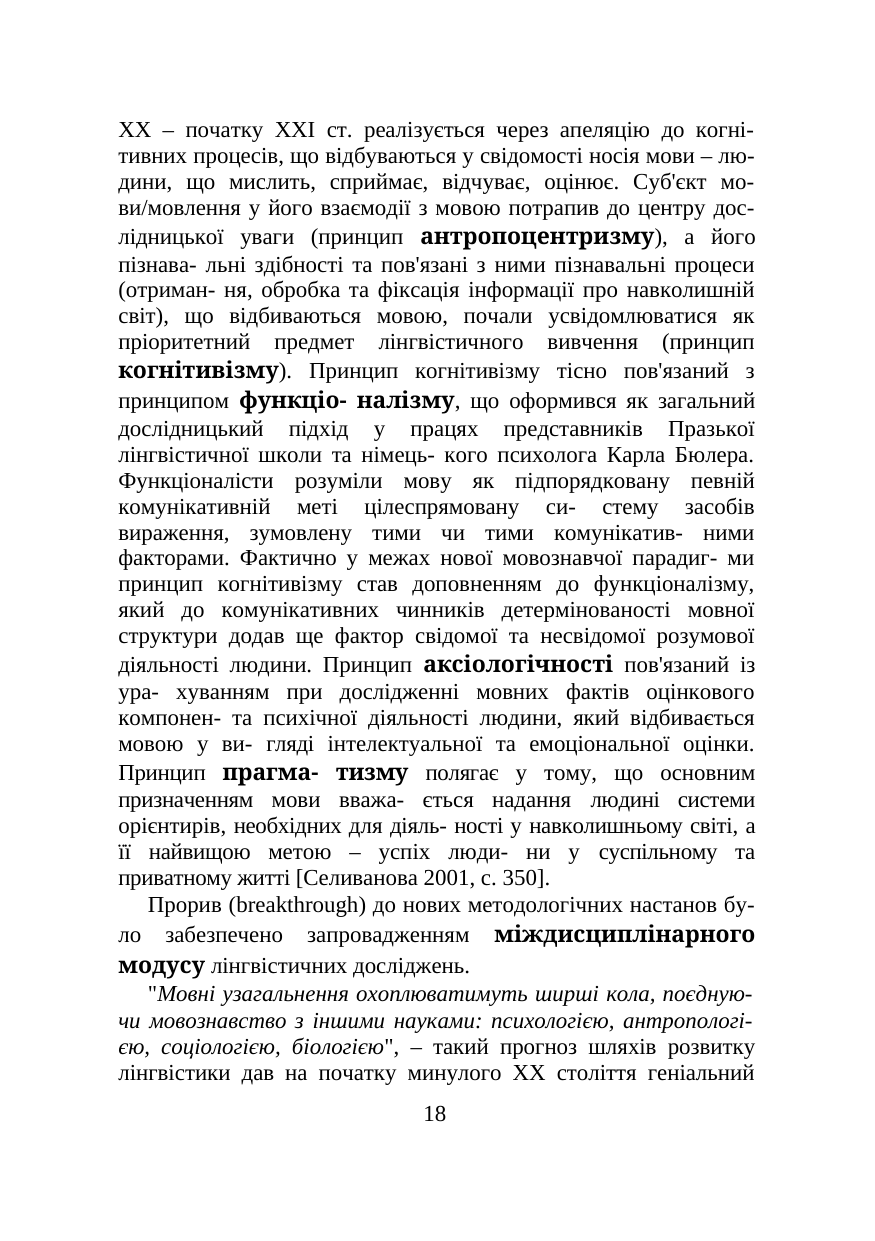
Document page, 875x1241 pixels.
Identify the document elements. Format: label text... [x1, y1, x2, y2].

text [118, 980, 755, 1086]
text ХХ – початку ХХІ ст. реалізується через апеляцію до когні- тивних процесів, що відбуваються у свідомості носія мови – лю- дини, що мислить, сприймає, відчуває, оцінює. Суб'єкт мо- ви/мовлення у його взаємодії з мовою потрапив до центру дос- лідницької уваги (принцип антропоцентризму), а його пізнава- льні здібності та пов'язані з ними пізнавальні процеси (отриман- ня, обробка та фіксація інформації про навколишній світ), що відбиваються мовою, почали усвідомлюватися як пріоритетний предмет лінгвістичного вивчення (принцип когнітивізму). Принцип когнітивізму тісно пов'язаний з принципом функціо- налізму, що оформився як загальний дослідницький підхід у працях представників Празької лінгвістичної школи та німець- кого психолога Карла Бюлера. Функціоналісти розуміли мову як підпорядковану певній комунікативній меті цілеспрямовану си- стему засобів вираження, зумовлену тими чи тими комунікатив- ними факторами. Фактично у межах нової мовознавчої парадиг- ми принцип когнітивізму став доповненням до функціоналізму, який до комунікативних чинників детермінованості мовної структури додав ще фактор свідомої та несвідомої розумової діяльності людини. Принцип аксіологічності пов'язаний із ура- хуванням при дослідженні мовних фактів оцінкового компонен- та психічної діяльності людини, який відбивається мовою у ви- гляді інтелектуальної та емоціональної оцінки. Принцип прагма- тизму полягає у тому, що основним призначенням мови вважа- ється надання людині системи орієнтирів, необхідних для діяль- ності у навколишньому світі, а її найвищою метою – успіх люди- ни у суспільному та приватному житті [Селиванова 2001, с. 350]. [118, 117, 755, 890]
text Прорив (breakthrough) до нових методологічних настанов бу- ло забезпечено запровадженням міждисциплінарного модусу лінгвістичних досліджень. [118, 891, 755, 980]
